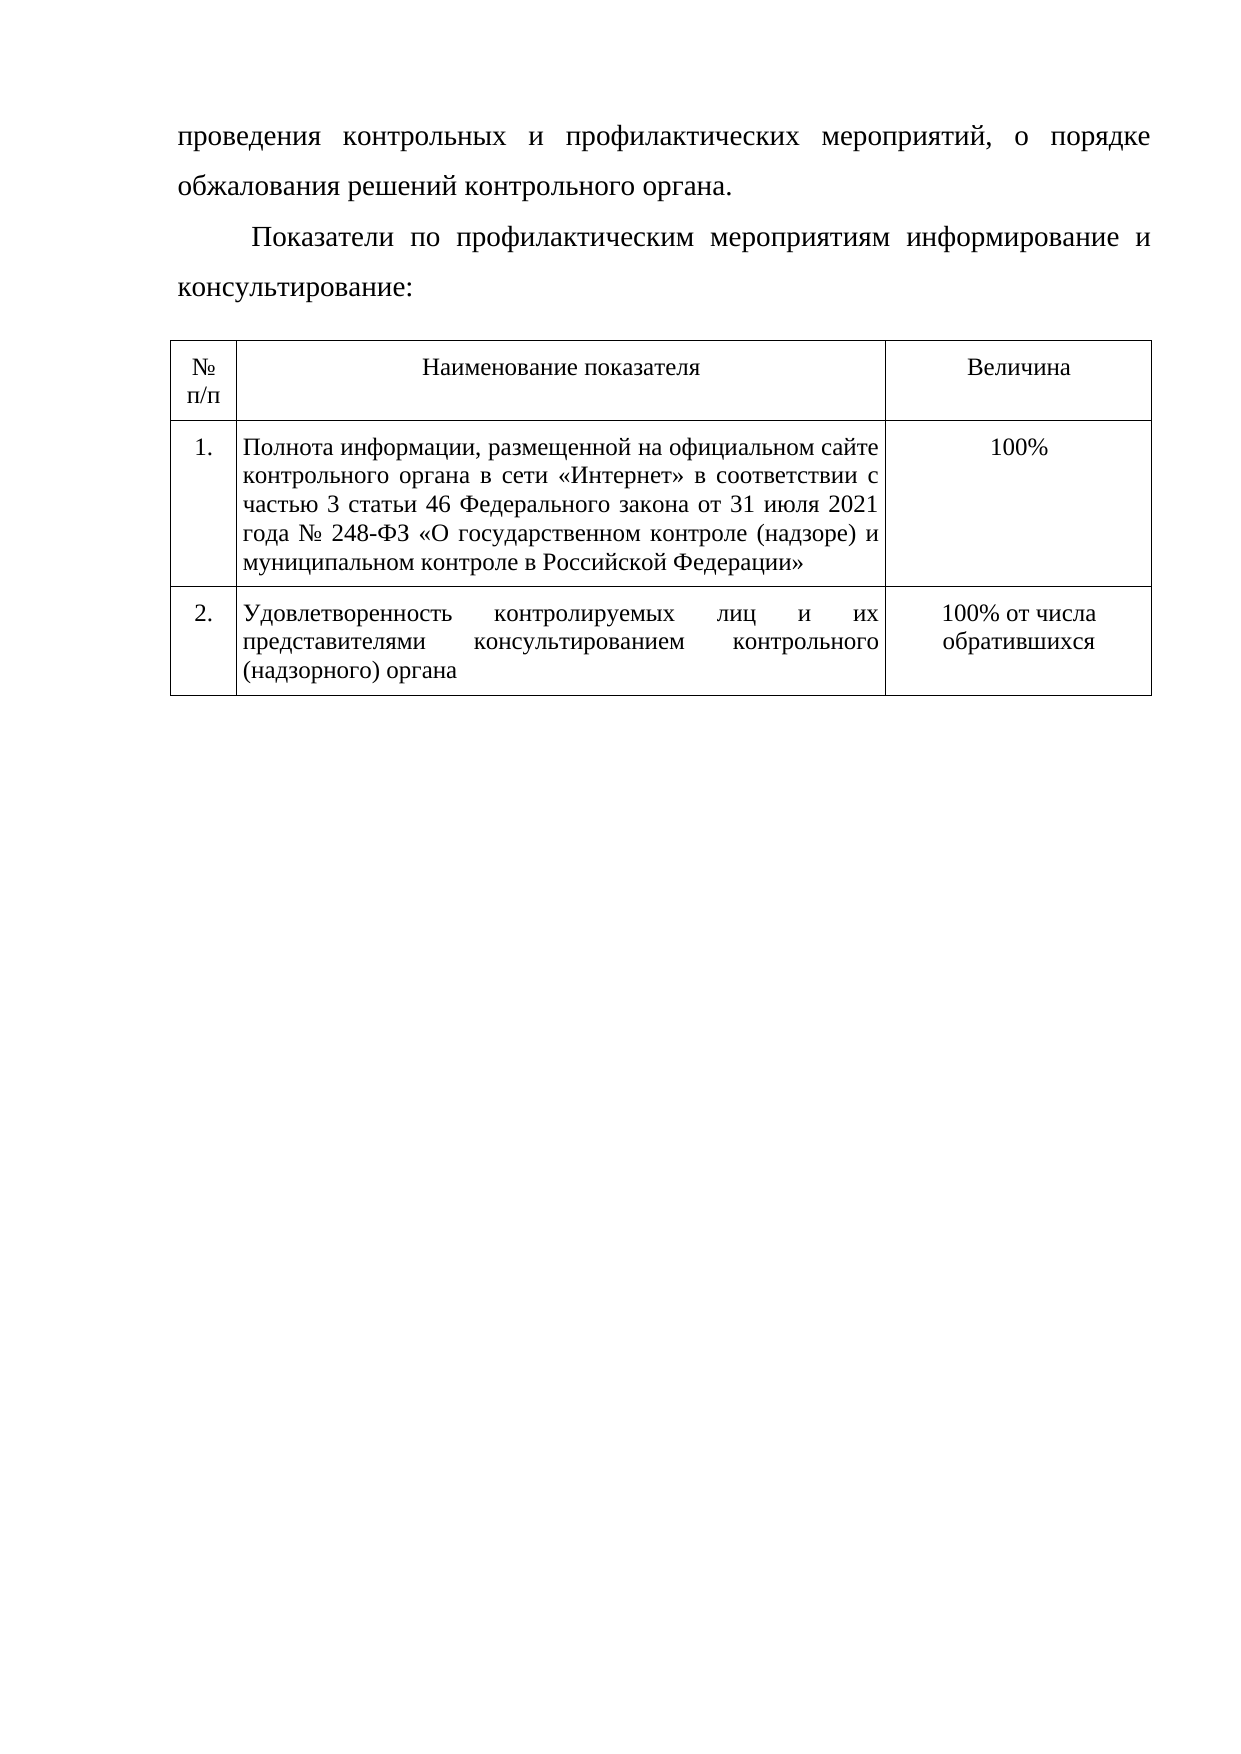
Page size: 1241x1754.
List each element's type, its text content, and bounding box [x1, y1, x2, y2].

text Показатели по профилактическим мероприятиям информирование и консультирование: [177, 219, 1152, 303]
table_header Наименование показателя [237, 341, 885, 420]
table_cell 1. [171, 421, 236, 586]
table_header № п/п [171, 341, 236, 420]
table_cell Полнота информации, размещенной на официальном сайте контрольного органа в сети «Интернет» в соответствии с частью 3 статьи 46 Федерального закона от 31 июля 2021 года № 248-ФЗ «О государственном контроле (надзоре) и муниципальном контроле в Российской Федерации» [237, 421, 885, 586]
table_cell 100% [886, 421, 1151, 586]
table_cell 2. [171, 587, 236, 694]
table_cell 100% от числа обратившихся [886, 587, 1151, 694]
table_header Величина [886, 341, 1151, 420]
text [177, 118, 1152, 202]
table_cell Удовлетворенность контролируемых лиц и их представителями консультированием контрольного (надзорного) органа [237, 587, 885, 694]
